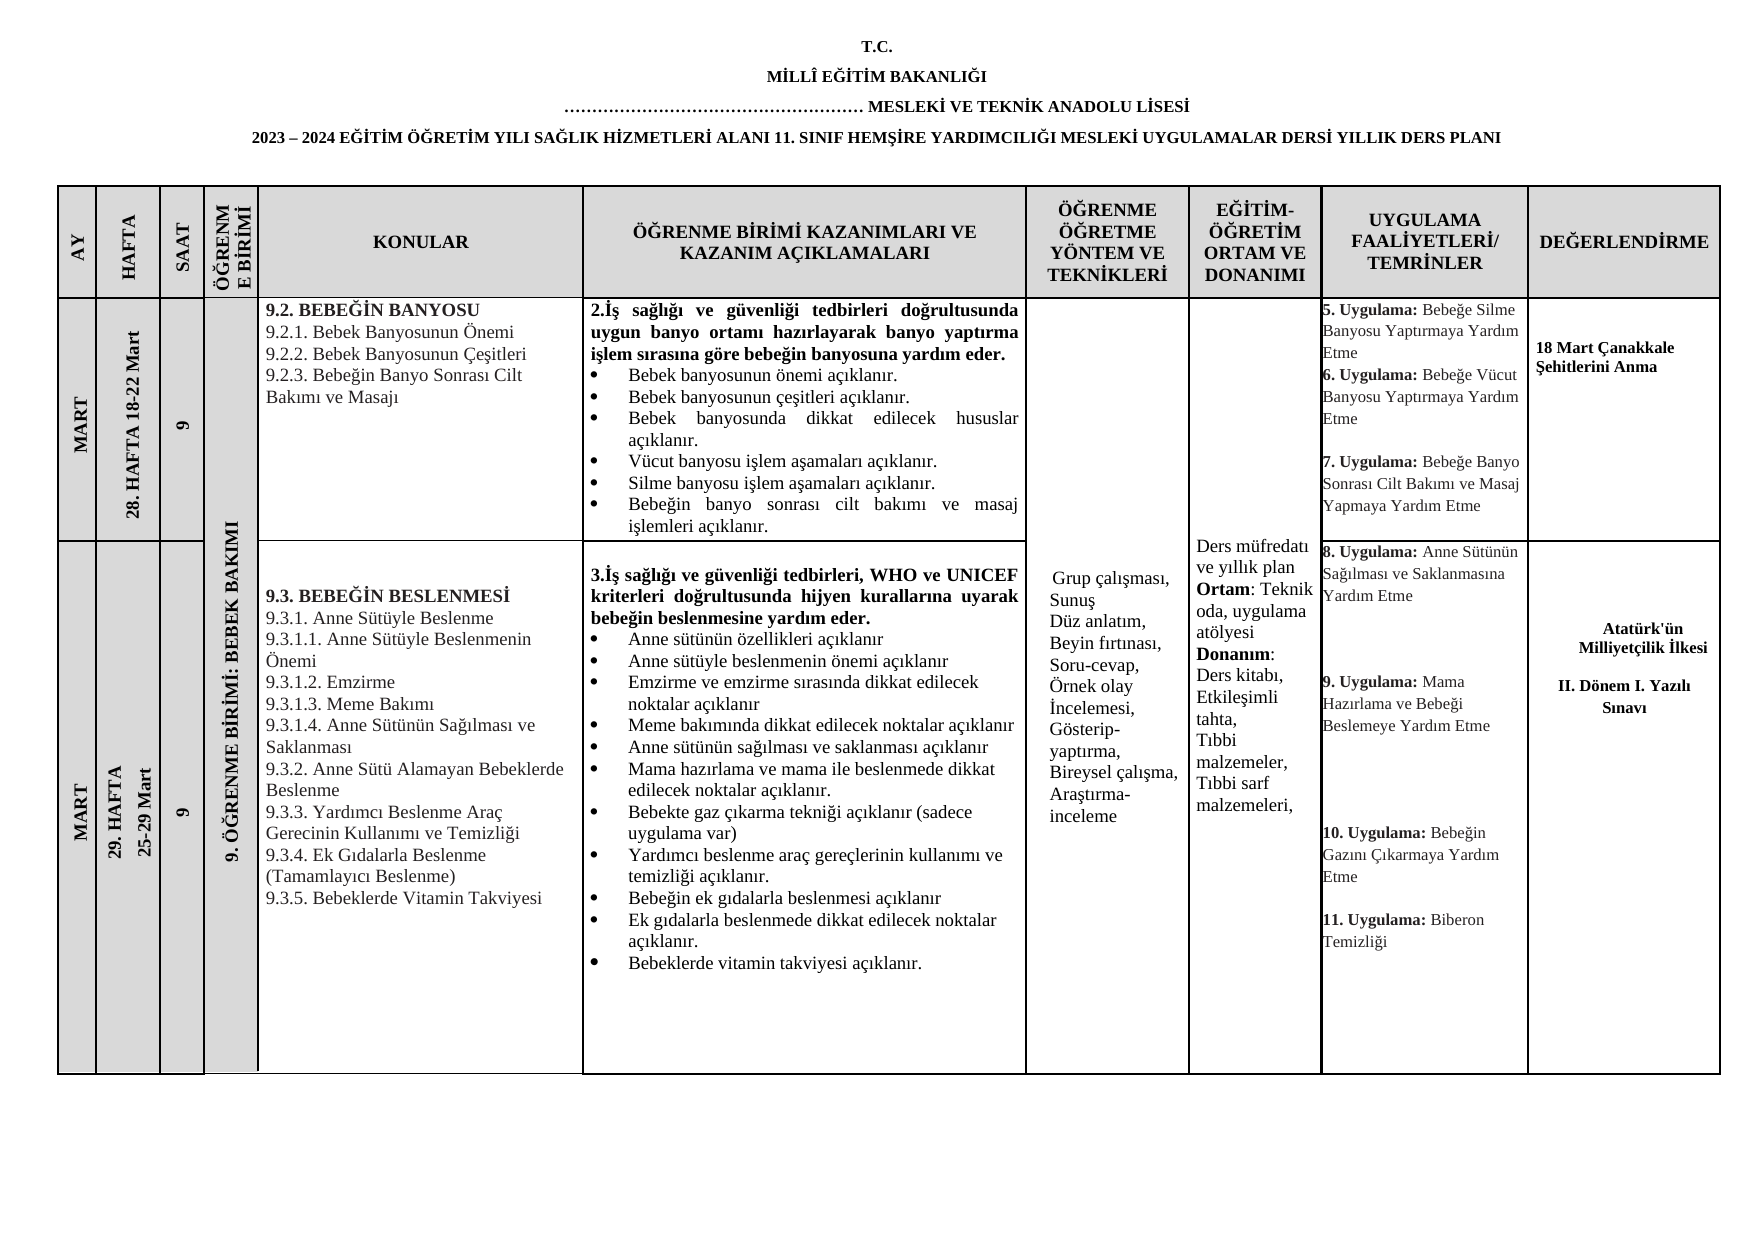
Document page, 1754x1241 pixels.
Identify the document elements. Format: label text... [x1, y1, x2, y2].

table_cell 9. ÖĞRENME BİRİMİ: BEBEK BAKIMI [205, 298, 258, 1072]
table_cell 9.3. BEBEĞİN BESLENMESİ 9.3.1. Anne Sütüyle Beslenme 9.3.1.1. Anne Sütüyle Beslenmenin Önemi 9.3.1.2. Emzirme 9.3.1.3. Meme Bakımı 9.3.1.4. Anne Sütünün Sağılması ve Saklanması 9.3.2. Anne Sütü Alamayan Bebeklerde Beslenme 9.3.3. Yardımcı Beslenme Araç Gerecinin Kullanımı ve Temizliği 9.3.4. Ek Gıdalarla Beslenme (Tamamlayıcı Beslenme) 9.3.5. Bebeklerde Vitamin Takviyesi [258, 541, 582, 1072]
table_cell 29. HAFTA 25-29 Mart [97, 542, 159, 1072]
table_cell 28. HAFTA 18-22 Mart [97, 299, 159, 540]
table_header AY [59, 187, 95, 297]
table_cell MART [59, 299, 95, 540]
table_cell 18 Mart Çanakkale Şehitlerini Anma [1529, 299, 1719, 540]
table_cell 9 [161, 542, 203, 1072]
table_cell MART [59, 542, 95, 1072]
table_header KONULAR [259, 187, 582, 297]
table_cell 3.İş sağlığı ve güvenliği tedbirleri, WHO ve UNICEF kriterleri doğrultusunda hijyen kurallarına uyarak bebeğin beslenmesine yardım eder. Anne sütünün özellikleri açıklanır Anne sütüyle beslenmenin önemi açıklanır Emzirme ve emzirme sırasında dikkat edilecek noktalar açıklanır Meme bakımında dikkat edilecek noktalar açıklanır Anne sütünün sağılması ve saklanması açıklanır Mama hazırlama ve mama ile beslenmede dikkat edilecek noktalar açıklanır. Bebekte gaz çıkarma tekniği açıklanır (sadece uygulama var) Yardımcı beslenme araç gereçlerinin kullanımı ve temizliği açıklanır. Bebeğin ek gıdalarla beslenmesi açıklanır Ek gıdalarla beslenmede dikkat edilecek noktalar açıklanır. Bebeklerde vitamin takviyesi açıklanır. [584, 542, 1025, 1072]
table_cell 2.İş sağlığı ve güvenliği tedbirleri doğrultusunda uygun banyo ortamı hazırlayarak banyo yaptırma işlem sırasına göre bebeğin banyosuna yardım eder. Bebek banyosunun önemi açıklanır. Bebek banyosunun çeşitleri açıklanır. Bebek banyosunda dikkat edilecek hususlar açıklanır. Vücut banyosu işlem aşamaları açıklanır. Silme banyosu işlem aşamaları açıklanır. Bebeğin banyo sonrası cilt bakımı ve masaj işlemleri açıklanır. [584, 299, 1025, 540]
table_cell Atatürk'ün Milliyetçilik İlkesi II. Dönem I. Yazılı Sınavı [1529, 542, 1719, 1072]
table_header HAFTA [97, 187, 159, 297]
table_cell 9.2. BEBEĞİN BANYOSU 9.2.1. Bebek Banyosunun Önemi 9.2.2. Bebek Banyosunun Çeşitleri 9.2.3. Bebeğin Banyo Sonrası Cilt Bakımı ve Masajı [259, 298, 582, 540]
table_header UYGULAMA FAALİYETLERİ/ TEMRİNLER [1323, 187, 1527, 297]
table_cell 8. Uygulama: Anne Sütünün Sağılması ve Saklanmasına Yardım Etme 9. Uygulama: Mama Hazırlama ve Bebeği Beslemeye Yardım Etme 10. Uygulama: Bebeğin Gazını Çıkarmaya Yardım Etme 11. Uygulama: Biberon Temizliği [1323, 542, 1527, 1072]
table_header EĞİTİM-ÖĞRETİM ORTAM VE DONANIMI [1190, 187, 1320, 297]
table_cell 9 [161, 299, 203, 540]
table_header ÖĞRENME BİRİMİ KAZANIMLARI VE KAZANIM AÇIKLAMALARI [584, 187, 1025, 297]
table_header ÖĞRENME BİRİMİ [205, 187, 257, 297]
table_header SAAT [161, 187, 203, 297]
table_header ÖĞRENME ÖĞRETME YÖNTEM VE TEKNİKLERİ [1027, 187, 1188, 297]
table_cell 5. Uygulama: Bebeğe Silme Banyosu Yaptırmaya Yardım Etme 6. Uygulama: Bebeğe Vücut Banyosu Yaptırmaya Yardım Etme 7. Uygulama: Bebeğe Banyo Sonrası Cilt Bakımı ve Masaj Yapmaya Yardım Etme [1323, 299, 1527, 540]
table_header DEĞERLENDİRME [1529, 187, 1719, 297]
table_cell Grup çalışması, Sunuş Düz anlatım, Beyin fırtınası, Soru-cevap, Örnek olay İncelemesi, Gösterip- yaptırma, Bireysel çalışma, Araştırma-inceleme [1027, 299, 1188, 1072]
